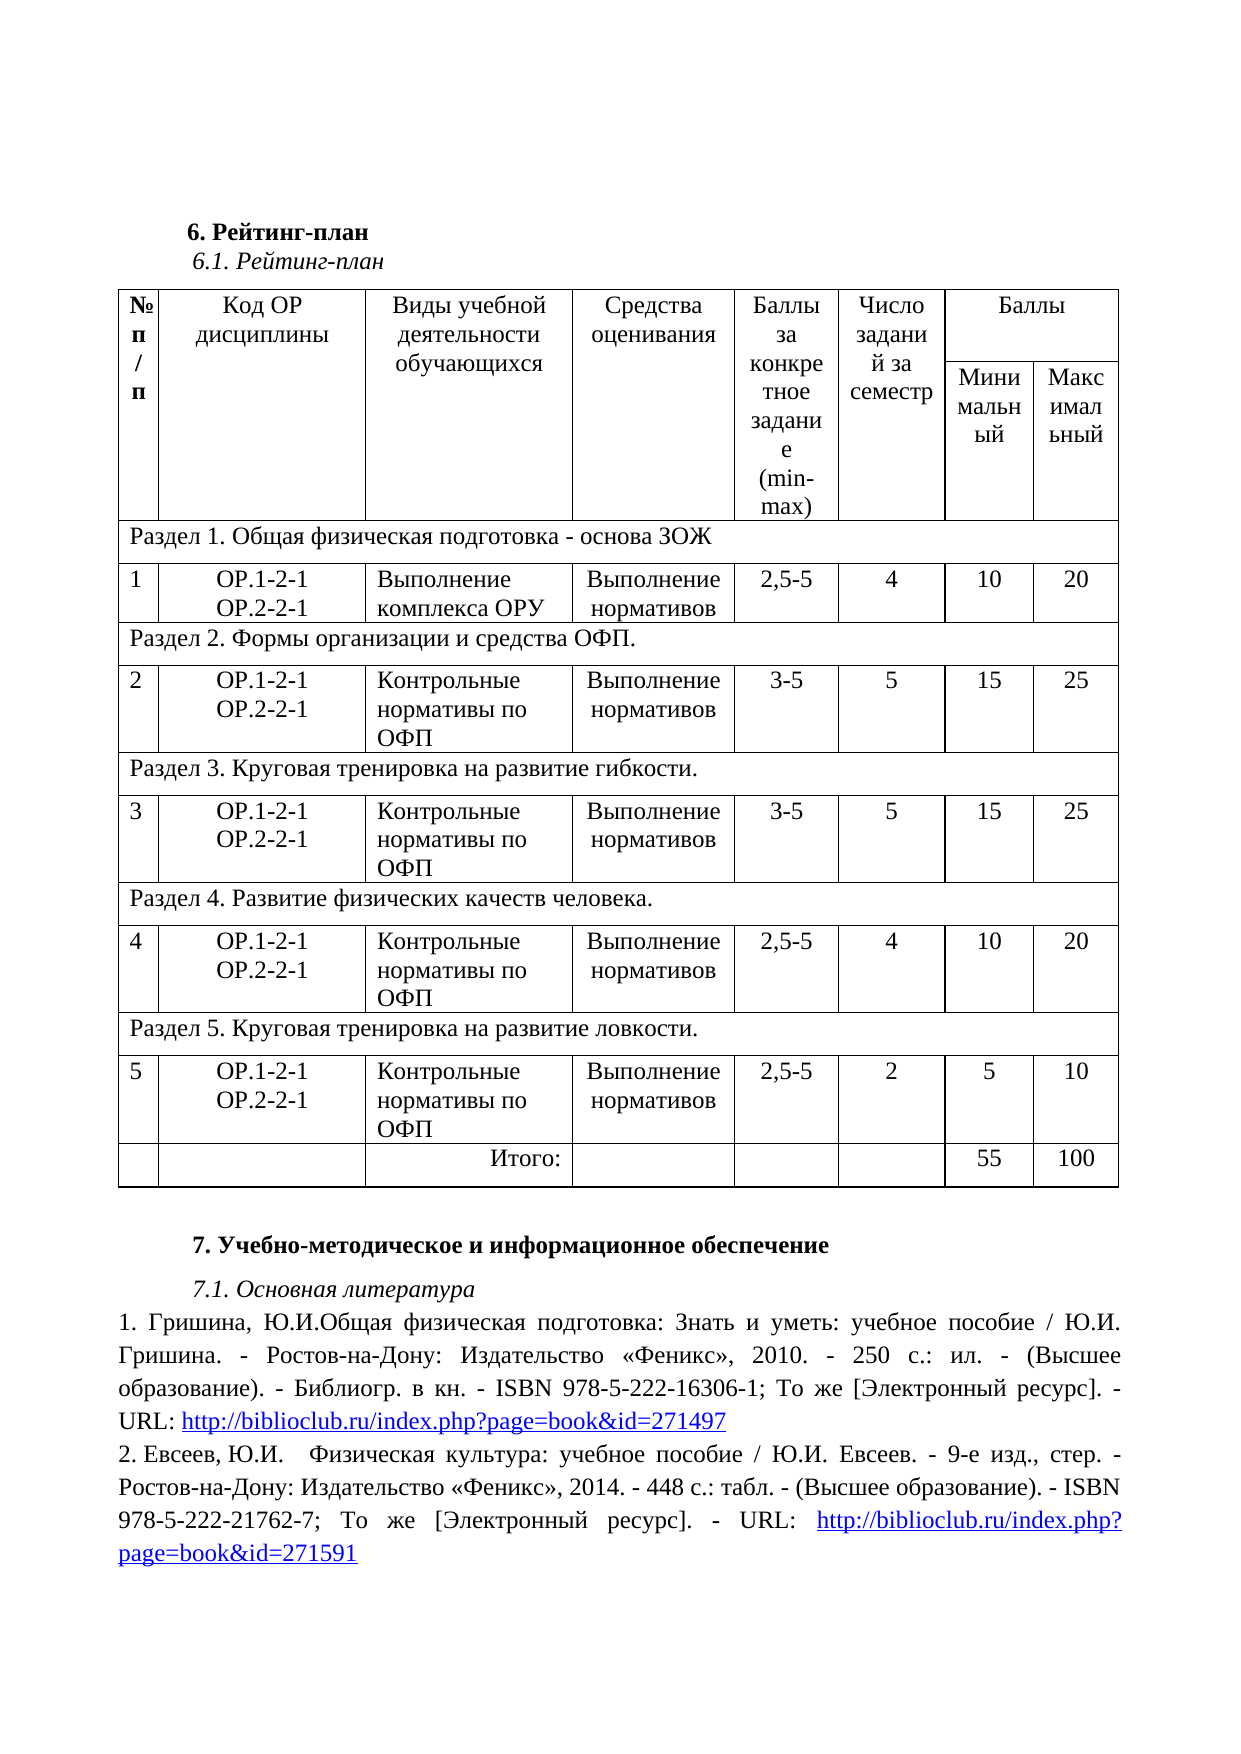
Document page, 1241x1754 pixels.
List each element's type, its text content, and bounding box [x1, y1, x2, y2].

table_cell [119, 1144, 158, 1186]
table_cell [159, 1144, 365, 1186]
text 2. Евсеев, Ю.И. Физическая культура: учебное пособие / Ю.И. Евсеев. - 9-е изд., стер. - Ростов-на-Дону: Издательство «Феникс», 2014. - 448 с.: табл. - (Высшее образование). - ISBN 978-5-222-21762-7; То же [Электронный ресурс]. - URL: http://biblioclub.ru/index.php?page=book&id=271591 [118, 1439, 1122, 1567]
table_cell ОР.1-2-1 ОР.2-2-1 [159, 926, 365, 1012]
table_cell 10 [946, 564, 1033, 622]
table_cell Выполнение комплекса ОРУ [366, 564, 572, 622]
table_cell 10 [946, 926, 1033, 1012]
text 7. Учебно-методическое и информационное обеспечение [118, 1231, 1122, 1259]
table_cell 10 [1034, 1056, 1118, 1142]
table_header Число заданий за семестр [839, 290, 944, 520]
table_cell 5 [839, 796, 944, 882]
table_cell Контрольные нормативы по ОФП [366, 926, 572, 1012]
table_cell [839, 1144, 944, 1186]
table_cell 25 [1034, 666, 1118, 752]
table_cell 1 [119, 564, 158, 622]
table_cell Раздел 5. Круговая тренировка на развитие ловкости. [119, 1013, 1118, 1055]
table_cell 3-5 [735, 666, 838, 752]
table_cell 100 [1034, 1144, 1118, 1186]
table_cell 4 [839, 926, 944, 1012]
table_cell 3 [119, 796, 158, 882]
table_cell Итого: [366, 1144, 572, 1186]
text 6.1. Рейтинг-план [118, 246, 1122, 275]
text 7.1. Основная литература [118, 1274, 1122, 1302]
table_cell Раздел 4. Развитие физических качеств человека. [119, 883, 1118, 925]
table_cell Раздел 1. Общая физическая подготовка - основа ЗОЖ [119, 521, 1118, 563]
table_cell Контрольные нормативы по ОФП [366, 796, 572, 882]
table_cell [573, 1144, 734, 1186]
table_cell 55 [946, 1144, 1033, 1186]
table_header Виды учебной деятельности обучающихся [366, 290, 572, 520]
table_cell 5 [946, 1056, 1033, 1142]
table_cell Раздел 3. Круговая тренировка на развитие гибкости. [119, 753, 1118, 795]
table_cell 2,5-5 [735, 1056, 838, 1142]
table_cell ОР.1-2-1 ОР.2-2-1 [159, 564, 365, 622]
table_cell 15 [946, 666, 1033, 752]
table_header Баллы [946, 290, 1118, 361]
table_cell Минимальный [946, 362, 1033, 520]
table_cell Максимальный [1034, 362, 1118, 520]
table_cell 15 [946, 796, 1033, 882]
table_cell Выполнение нормативов [573, 666, 734, 752]
table_cell Выполнение нормативов [573, 796, 734, 882]
table_cell 2 [119, 666, 158, 752]
table_cell 3-5 [735, 796, 838, 882]
table_cell [735, 1144, 838, 1186]
table_cell 2 [839, 1056, 944, 1142]
table_cell 2,5-5 [735, 926, 838, 1012]
table_header Баллы за конкретное задание (min-max) [735, 290, 838, 520]
table_header Средства оценивания [573, 290, 734, 520]
table_cell 20 [1034, 926, 1118, 1012]
table_cell Выполнение нормативов [573, 1056, 734, 1142]
table_cell ОР.1-2-1 ОР.2-2-1 [159, 796, 365, 882]
table_cell 4 [119, 926, 158, 1012]
table_cell 5 [119, 1056, 158, 1142]
text 1. Гришина, Ю.И.Общая физическая подготовка: Знать и уметь: учебное пособие / Ю.И. Гришина. - Ростов-на-Дону: Издательство «Феникс», 2010. - 250 с.: ил. - (Высшее образование). - Библиогр. в кн. - ISBN 978-5-222-16306-1; То же [Электронный ресурс]. - URL: http://biblioclub.ru/index.php?page=book&id=271497 [118, 1307, 1122, 1434]
table_cell Выполнение нормативов [573, 926, 734, 1012]
table_cell ОР.1-2-1 ОР.2-2-1 [159, 1056, 365, 1142]
table_cell Контрольные нормативы по ОФП [366, 666, 572, 752]
table_cell 5 [839, 666, 944, 752]
table_cell 20 [1034, 564, 1118, 622]
table_header Код ОР дисциплины [159, 290, 365, 520]
text 6. Рейтинг-план [118, 217, 1122, 246]
table_cell Раздел 2. Формы организации и средства ОФП. [119, 623, 1118, 664]
table_cell 4 [839, 564, 944, 622]
table_header № п/п [119, 290, 158, 520]
table_cell ОР.1-2-1 ОР.2-2-1 [159, 666, 365, 752]
table_cell 2,5-5 [735, 564, 838, 622]
table_cell 25 [1034, 796, 1118, 882]
table_cell Выполнение нормативов [573, 564, 734, 622]
table_cell Контрольные нормативы по ОФП [366, 1056, 572, 1142]
